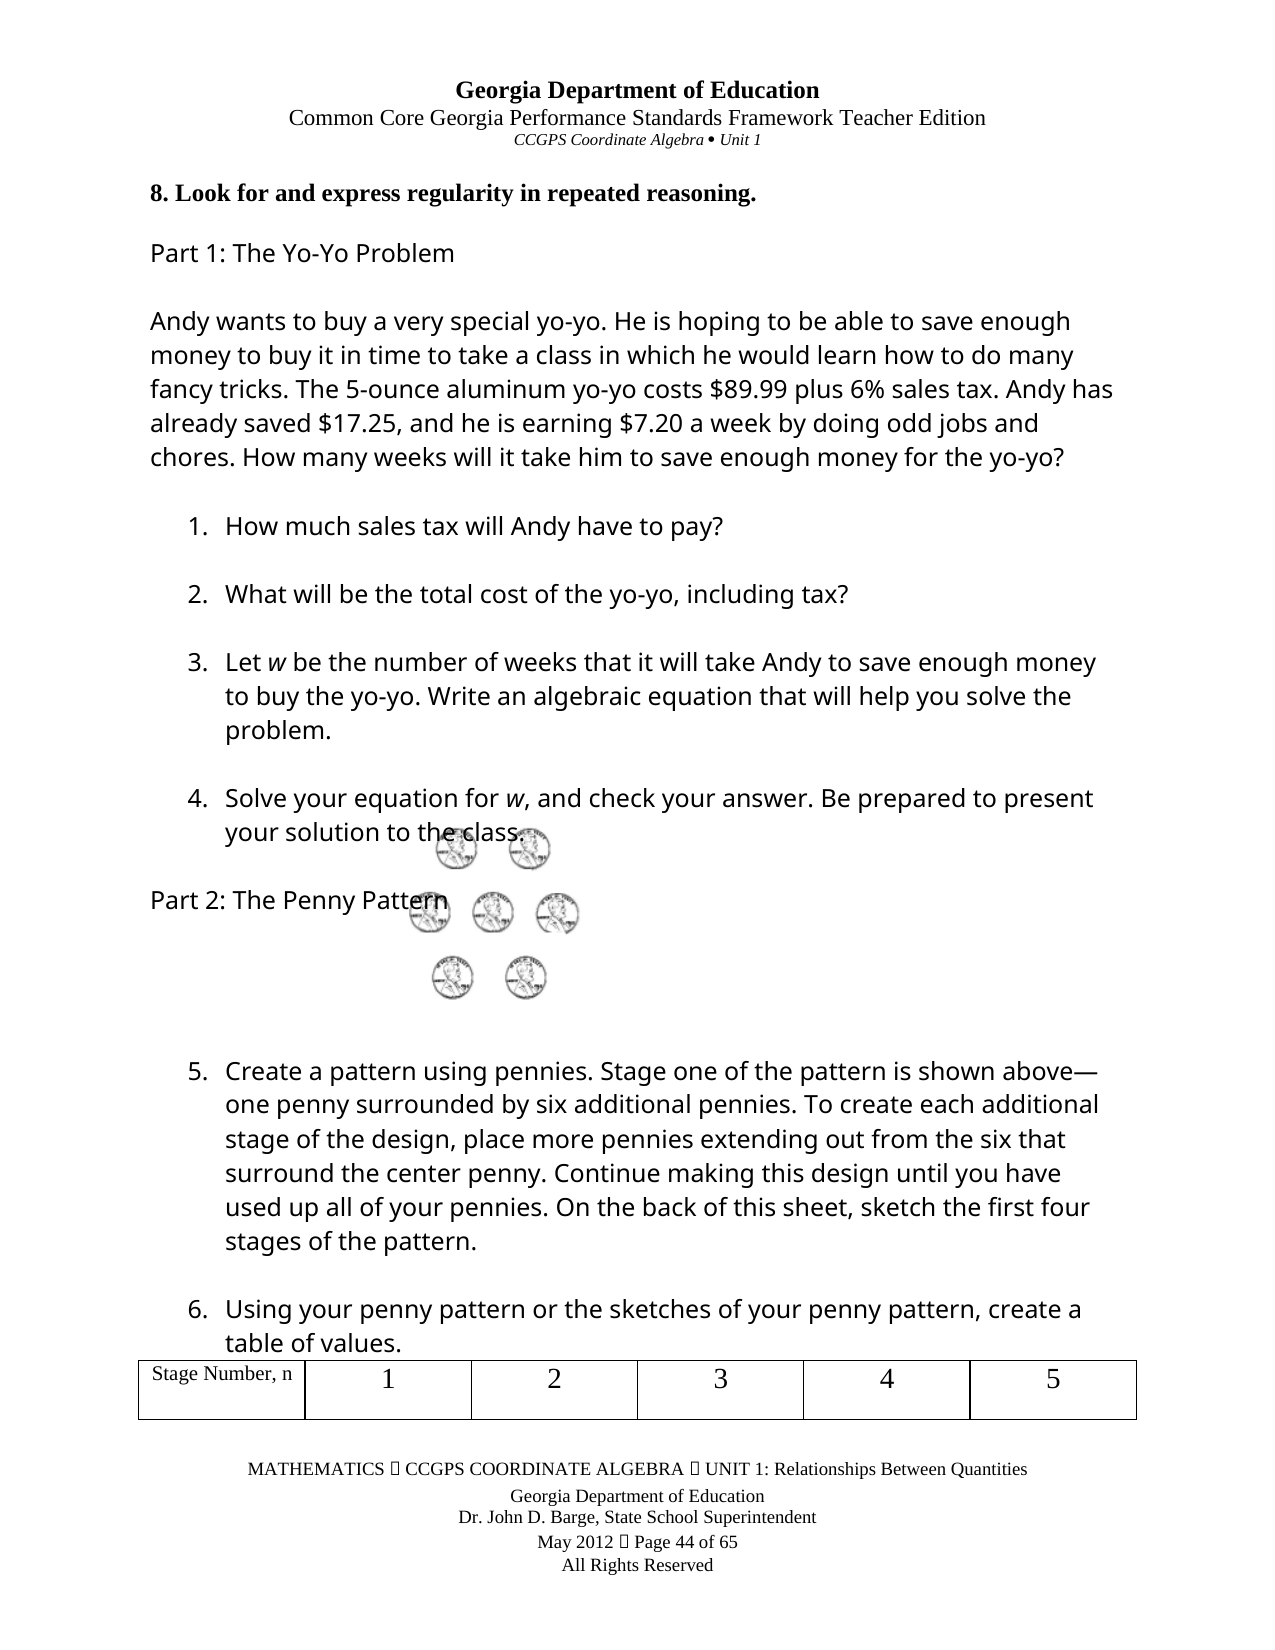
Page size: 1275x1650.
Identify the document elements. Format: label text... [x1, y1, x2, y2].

list Create a pattern using pennies. Stage one of the pattern is shown above—one penny surrounded by six additional pennies. To create each additional stage of the design, place more pennies extending out from the six that surround the center penny. Continue making this design until you have used up all of your pennies. On the back of this sheet, sketch the first four stages of the pattern. [187, 1053, 1125, 1257]
text 8. Look for and express regularity in repeated reasoning. [150, 178, 1144, 207]
list Let w be the number of weeks that it will take Andy to save enough money to buy the yo-yo. Write an algebraic equation that will help you solve the problem. [187, 644, 1125, 747]
picture [403, 849, 586, 883]
table_header 4 [804, 1361, 969, 1419]
text Part 1: The Yo-Yo Problem [150, 236, 1125, 270]
table_header 5 [971, 1361, 1136, 1419]
table_header 2 [472, 1361, 637, 1419]
list Solve your equation for w, and check your answer. Be prepared to present your solution to the class. [187, 781, 1125, 849]
text Part 2: The Penny Pattern [150, 883, 1125, 917]
text Andy wants to buy a very special yo-yo. He is hoping to be able to save enough money to buy it in time to take a class in which he would learn how to do many fancy tricks. The 5-ounce aluminum yo-yo costs $89.99 plus 6% sales tax. Andy has already saved $17.25, and he is earning $7.20 a week by doing odd jobs and chores. How many weeks will it take him to save enough money for the yo-yo? [150, 304, 1125, 474]
list Using your penny pattern or the sketches of your penny pattern, create a table of values. [187, 1292, 1125, 1360]
picture [403, 917, 586, 1001]
list What will be the total cost of the yo-yo, including tax? [187, 576, 1125, 610]
table_header 3 [638, 1361, 803, 1419]
table_header Stage Number, n [139, 1361, 304, 1419]
table_header 1 [306, 1361, 471, 1419]
list How much sales tax will Andy have to pay? [187, 508, 1125, 542]
